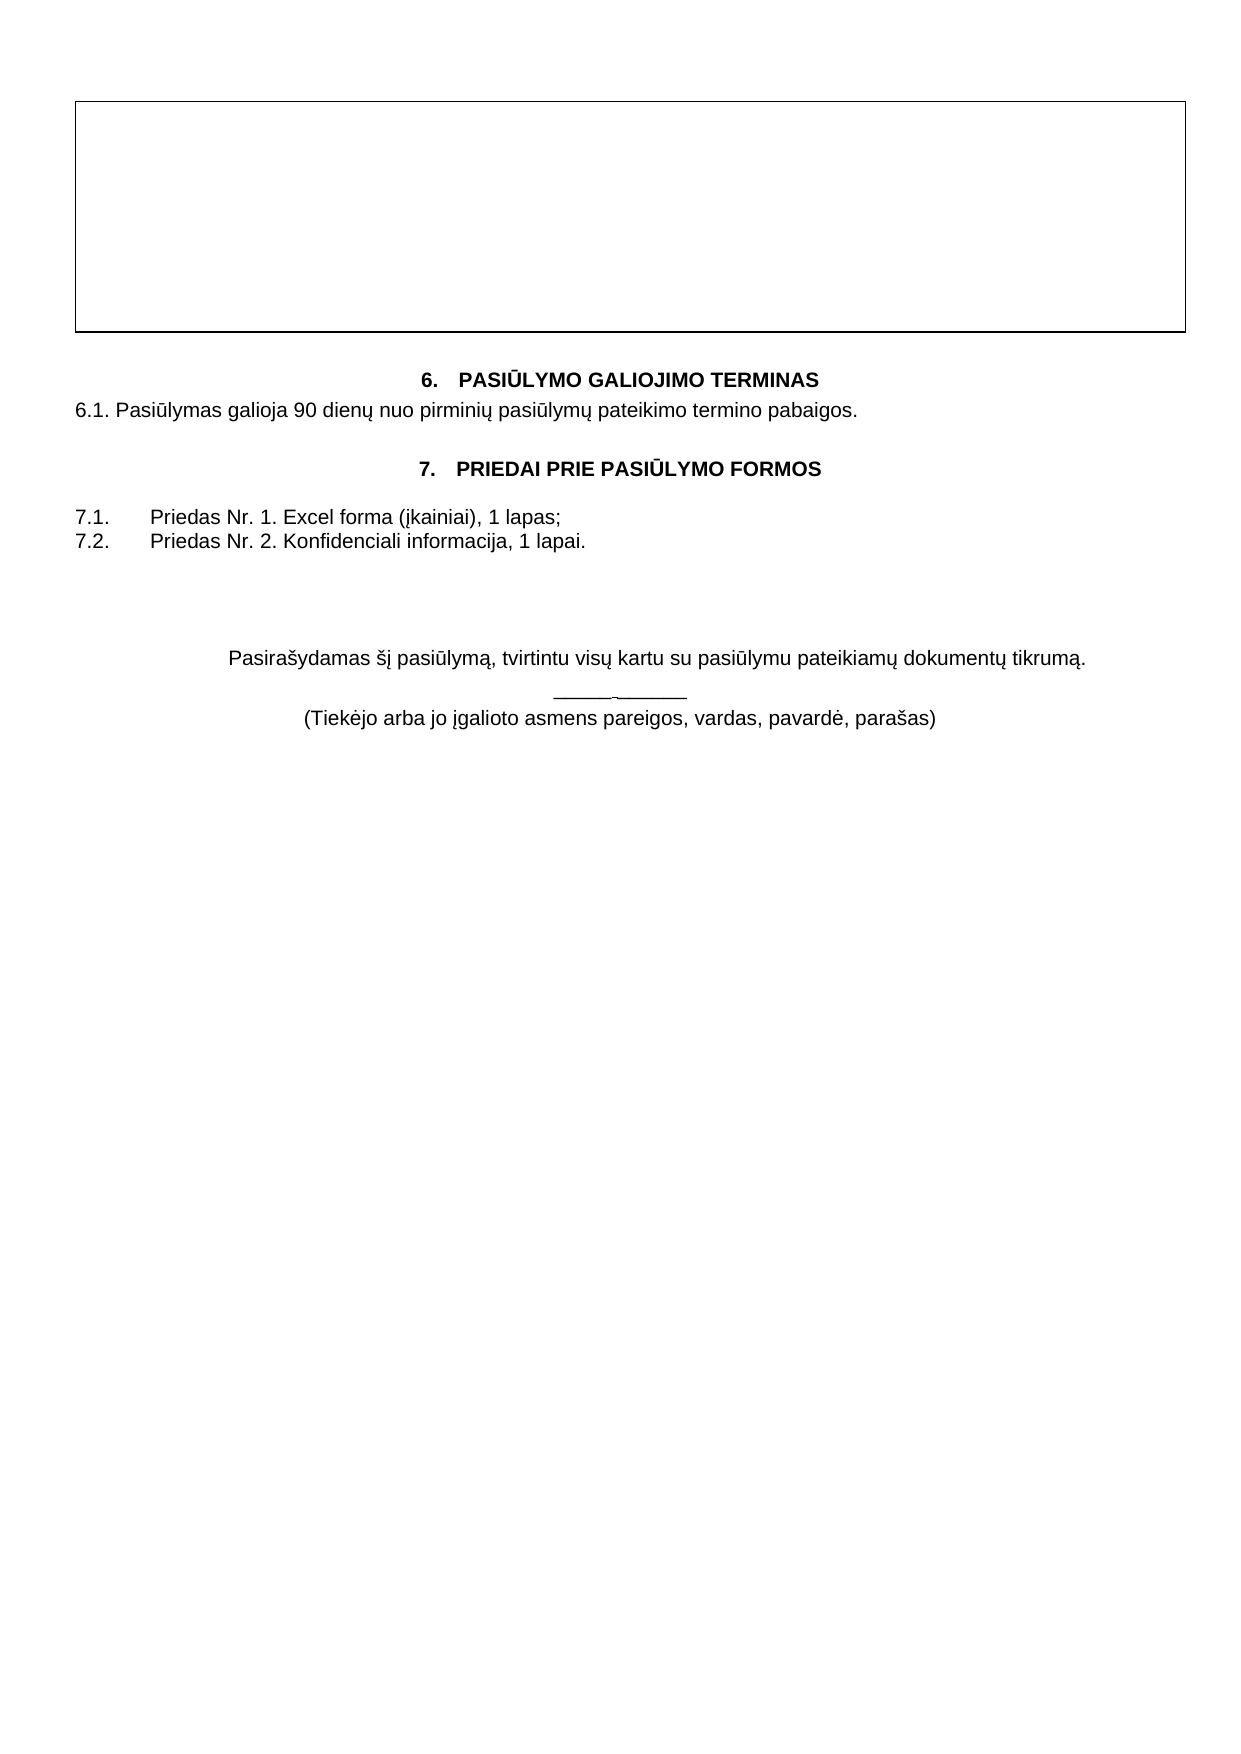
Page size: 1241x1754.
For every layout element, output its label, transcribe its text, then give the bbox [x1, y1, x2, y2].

list 6.1. Pasiūlymas galioja 90 dienų nuo pirminių pasiūlymų pateikimo termino pabaigos. [75, 398, 1165, 422]
list Priedas Nr. 1. Excel forma (įkainiai), 1 lapas; [75, 505, 1165, 529]
list Priedas Nr. 2. Konfidenciali informacija, 1 lapai. [75, 529, 1165, 553]
text (Tiekėjo arba jo įgalioto asmens pareigos, vardas, pavardė, parašas) [75, 706, 1165, 730]
text Pasirašydamas šį pasiūlymą, tvirtintu visų kartu su pasiūlymu pateikiamų dokumentų tikrumą. [75, 646, 1165, 670]
table_header [76, 102, 1185, 331]
text _____ ______ [75, 676, 1165, 700]
list PRIEDAI PRIE PASIŪLYMO FORMOS [75, 457, 1165, 481]
subtitle PASIŪLYMO GALIOJIMO TERMINAS [75, 367, 1165, 391]
